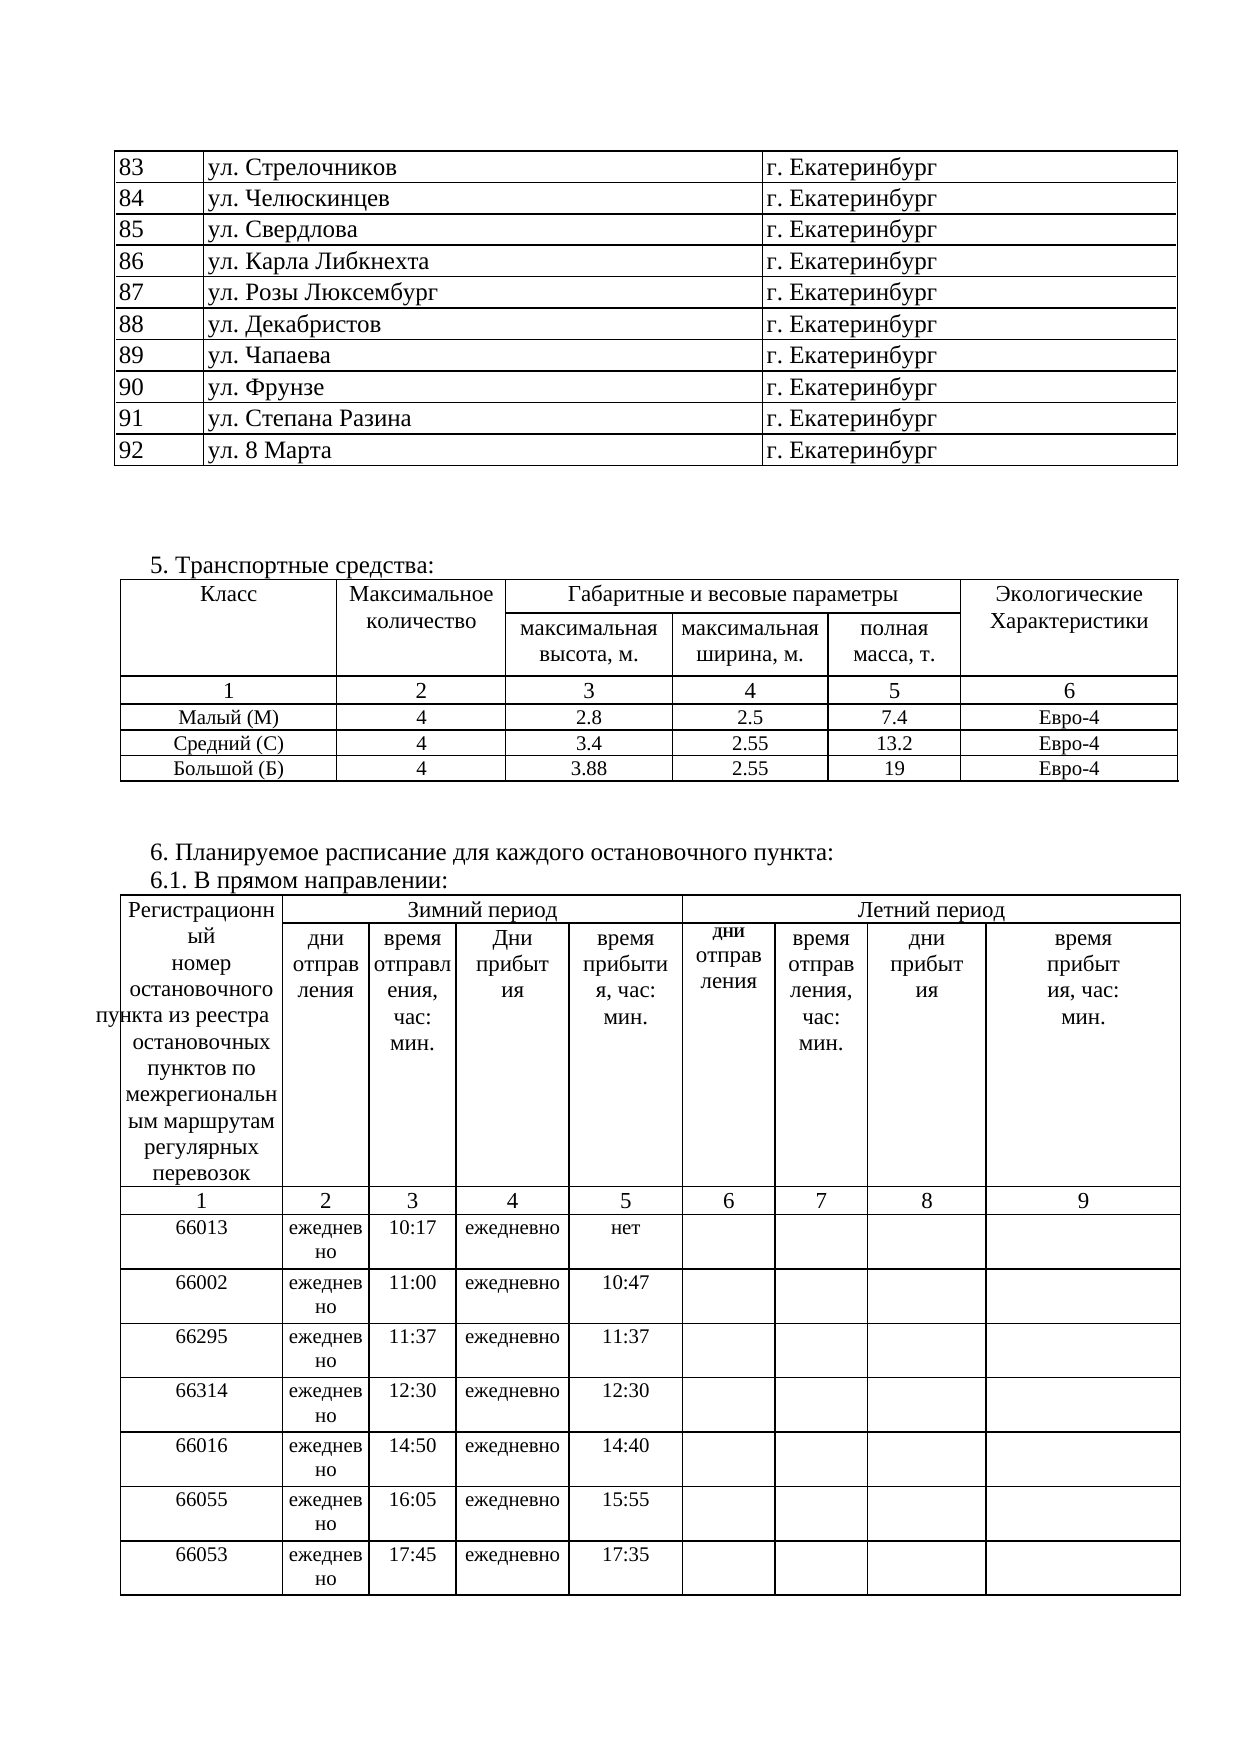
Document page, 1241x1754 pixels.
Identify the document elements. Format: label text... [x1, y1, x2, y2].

table_cell ежедневно [283, 1378, 368, 1431]
table_cell 2.55 [673, 756, 827, 780]
table_cell г. Екатеринбург [763, 339, 1177, 370]
table_cell ул. Чапаева [204, 340, 762, 370]
table_cell ежедневно [283, 1270, 368, 1322]
table_cell [683, 1215, 774, 1268]
table_cell ул. Степана Разина [204, 403, 762, 433]
text 6. Планируемое расписание для каждого остановочного пункта: [150, 837, 1090, 866]
table_cell 3.4 [506, 731, 672, 754]
table_cell [868, 1433, 985, 1486]
table_cell [868, 1542, 985, 1594]
table_cell [776, 1324, 867, 1377]
table_cell 2.55 [673, 731, 827, 754]
table_cell дни прибыт ия [868, 924, 985, 1186]
table_cell 10:47 [570, 1270, 682, 1322]
table_cell г. Екатеринбург [763, 152, 1177, 181]
table_cell [868, 1378, 985, 1431]
table_cell [987, 1487, 1180, 1540]
table_cell 11:37 [370, 1324, 455, 1377]
table_cell 8 [868, 1187, 985, 1214]
table_cell 90 [115, 371, 203, 402]
table_cell 2.5 [673, 705, 827, 729]
table_cell [868, 1215, 985, 1268]
table_cell [868, 1270, 985, 1322]
table_cell ежедневно [283, 1433, 368, 1486]
table_cell г. Екатеринбург [763, 433, 1177, 464]
table_cell [987, 1215, 1180, 1268]
table_cell 17:45 [370, 1542, 455, 1594]
table_cell ул. Фрунзе [204, 372, 762, 402]
table_cell ул. Декабристов [204, 309, 762, 339]
table_cell ежедневно [283, 1215, 368, 1268]
table_cell [776, 1487, 867, 1540]
table_cell ул. Челюскинцев [204, 183, 762, 213]
table_cell г. Екатеринбург [763, 402, 1177, 433]
table_header Летний период [683, 896, 1180, 922]
table_cell 14:50 [370, 1433, 455, 1486]
table_cell 4 [337, 731, 505, 754]
table_header Габаритные и весовые параметры [506, 580, 960, 612]
table_cell [683, 1324, 774, 1377]
text 5. Транспортные средства: [150, 550, 1090, 579]
table_cell 5 [829, 677, 960, 703]
table_cell [987, 1542, 1180, 1594]
table_cell [776, 1270, 867, 1322]
table_cell 2.8 [506, 705, 672, 729]
table_cell [776, 1542, 867, 1594]
table_cell [776, 1433, 867, 1486]
table_header Класс [121, 580, 336, 675]
table_cell 66016 [121, 1433, 282, 1486]
table_cell время отправ ления, час: мин. [776, 924, 867, 1186]
table_cell 66013 [121, 1215, 282, 1268]
table_cell ул. Стрелочников [204, 152, 762, 181]
table_cell ежедневно [457, 1433, 568, 1486]
table_cell ежедневно [457, 1542, 568, 1594]
table_cell г. Екатеринбург [763, 370, 1177, 402]
table_cell 3 [506, 677, 672, 703]
table_cell Евро-4 [961, 731, 1177, 754]
table_cell 9 [987, 1187, 1180, 1214]
table_cell [987, 1378, 1180, 1431]
table_cell 84 [115, 183, 203, 213]
table_cell Большой (Б) [121, 756, 336, 780]
table_cell 11:00 [370, 1270, 455, 1322]
text 6.1. В прямом направлении: [150, 866, 1090, 894]
table_cell 5 [570, 1187, 682, 1214]
table_cell [987, 1433, 1180, 1486]
table_cell 3.88 [506, 756, 672, 780]
table_cell г. Екатеринбург [763, 181, 1177, 213]
table_cell г. Екатеринбург [763, 244, 1177, 276]
table_cell 4 [337, 705, 505, 729]
table_cell Евро-4 [961, 705, 1177, 729]
table_cell ул. Розы Люксембург [204, 277, 762, 307]
table_cell ежедневно [457, 1487, 568, 1540]
table_cell 1 [121, 1187, 282, 1214]
table_cell 4 [337, 756, 505, 780]
table_cell 3 [370, 1187, 455, 1214]
table_cell 1 [121, 677, 336, 703]
table_cell [683, 1487, 774, 1540]
table_cell 66055 [121, 1487, 282, 1540]
table_cell ежедневно [457, 1378, 568, 1431]
table_cell время отправл ения, час: мин. [370, 924, 455, 1186]
table_cell ежедневно [283, 1542, 368, 1594]
table_cell 4 [673, 677, 827, 703]
table_cell г. Екатеринбург [763, 213, 1177, 244]
table_cell 86 [115, 245, 203, 276]
table_cell 4 [457, 1187, 568, 1214]
table_cell [683, 1542, 774, 1594]
table_header Регистрационный номер остановочного пункта из реестра остановочных пунктов по межрегиональным маршрутам регулярных перевозок [121, 896, 282, 1186]
table_cell 14:40 [570, 1433, 682, 1486]
table_header Экологические Характеристики [961, 580, 1177, 675]
table_cell [987, 1270, 1180, 1322]
table_cell 6 [961, 677, 1177, 703]
table_cell 83 [115, 152, 203, 181]
table_cell Дни прибыт ия [457, 924, 568, 1186]
table_cell Евро-4 [961, 756, 1177, 780]
table_cell Малый (М) [121, 705, 336, 729]
table_cell [868, 1487, 985, 1540]
table_cell 66002 [121, 1270, 282, 1322]
table_cell ДНИ отправ ления [683, 924, 774, 1186]
table_cell максимальная ширина, м. [673, 614, 827, 675]
table_cell 89 [115, 340, 203, 370]
table_cell 66053 [121, 1542, 282, 1594]
table_cell 7 [776, 1187, 867, 1214]
table_cell ежедневно [283, 1324, 368, 1377]
table_cell ежедневно [283, 1487, 368, 1540]
table_cell 12:30 [370, 1378, 455, 1431]
table_cell 91 [115, 403, 203, 433]
table_cell время прибыт ия, час: мин. [987, 924, 1180, 1186]
table_cell г. Екатеринбург [763, 307, 1177, 339]
table_cell [868, 1324, 985, 1377]
table_cell [683, 1378, 774, 1431]
table_cell 66295 [121, 1324, 282, 1377]
table_cell 10:17 [370, 1215, 455, 1268]
table_cell 16:05 [370, 1487, 455, 1540]
table_cell г. Екатеринбург [763, 276, 1177, 307]
table_cell Средний (С) [121, 731, 336, 754]
table_cell [987, 1324, 1180, 1377]
table_header Зимний период [283, 896, 682, 922]
table_cell время прибыти я, час: мин. [570, 924, 682, 1186]
table_cell ул. Свердлова [204, 215, 762, 244]
table_cell 92 [115, 434, 203, 464]
table_cell ежедневно [457, 1324, 568, 1377]
table_cell 11:37 [570, 1324, 682, 1377]
table_cell [776, 1215, 867, 1268]
table_cell 15:55 [570, 1487, 682, 1540]
table_cell 2 [283, 1187, 368, 1214]
table_cell [683, 1270, 774, 1322]
table_cell 87 [115, 277, 203, 307]
table_cell 88 [115, 308, 203, 339]
table_cell ежедневно [457, 1270, 568, 1322]
table_cell ежедневно [457, 1215, 568, 1268]
table_cell 2 [337, 677, 505, 703]
table_cell полная масса, т. [829, 614, 960, 675]
table_cell ул. Карла Либкнехта [204, 246, 762, 276]
table_cell ул. 8 Марта [204, 435, 762, 464]
table_cell [776, 1378, 867, 1431]
table_cell 66314 [121, 1378, 282, 1431]
table_cell дни отправ ления [283, 924, 368, 1186]
table_cell 17:35 [570, 1542, 682, 1594]
table_cell 85 [115, 214, 203, 244]
table_cell 19 [829, 756, 960, 780]
table_header Максимальное количество [337, 580, 505, 675]
table_cell 6 [683, 1187, 774, 1214]
table_cell 7.4 [829, 705, 960, 729]
table_cell 13.2 [829, 731, 960, 754]
table_cell [683, 1433, 774, 1486]
table_cell нет [570, 1215, 682, 1268]
table_cell 12:30 [570, 1378, 682, 1431]
table_cell максимальная высота, м. [506, 614, 672, 675]
